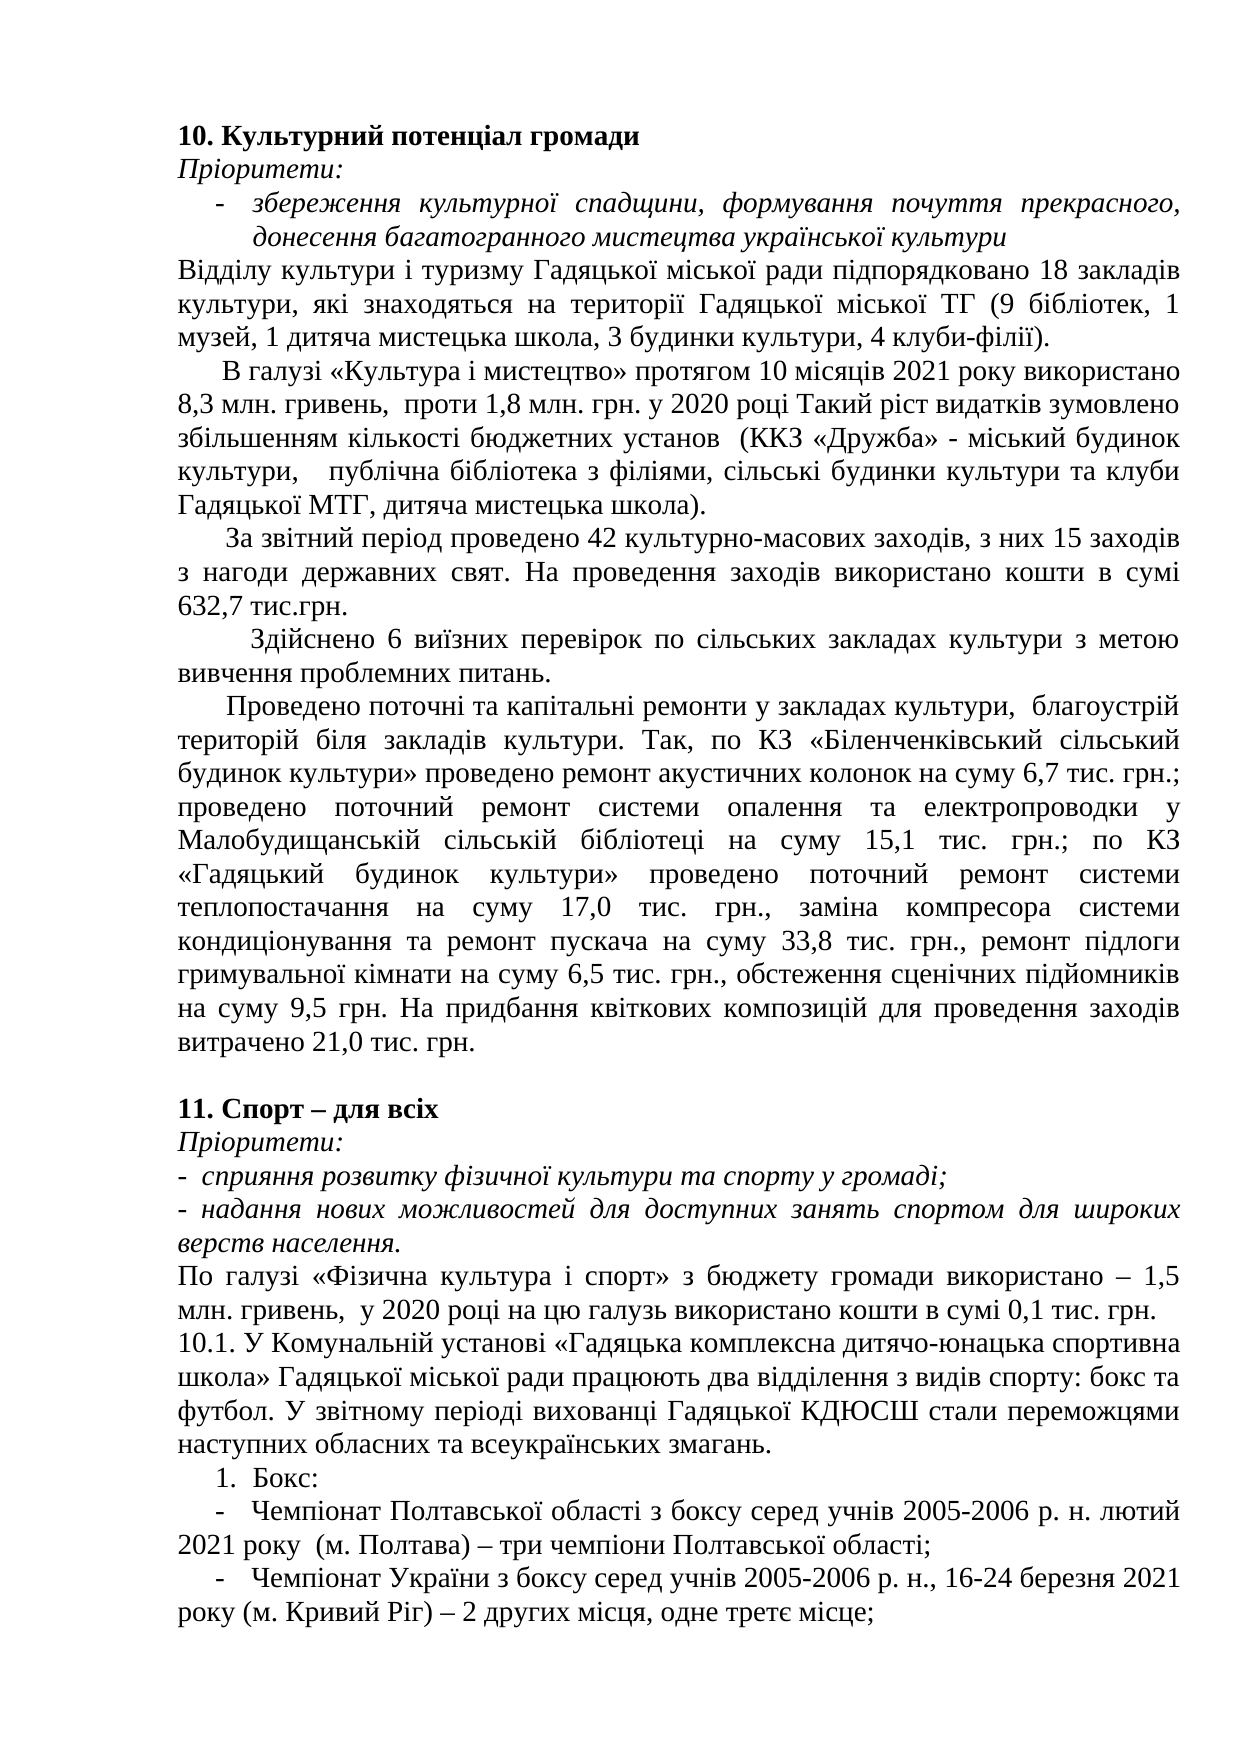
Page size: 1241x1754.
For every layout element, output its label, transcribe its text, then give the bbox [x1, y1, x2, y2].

list Чемпіонат Полтавської області з боксу серед учнів 2005-2006 р. н. лютий 2021 року (м. Полтава) – три чемпіони Полтавської області; [177, 1493, 1181, 1560]
text Відділу культури і туризму Гадяцької міської ради підпорядковано 18 закладів культури, які знаходяться на території Гадяцької міської ТГ (9 бібліотек, 1 музей, 1 дитяча мистецька школа, 3 будинки культури, 4 клуби-філії). [177, 252, 1181, 353]
text 10.1. У Комунальній установі «Гадяцька комплексна дитячо-юнацька спортивна школа» Гадяцької міської ради працюють два відділення з видів спорту: бокс та футбол. У звітному періоді вихованці Гадяцької КДЮСШ стали переможцями наступних обласних та всеукраїнських змагань. [177, 1326, 1181, 1460]
text В галузі «Культура і мистецтво» протягом 10 місяців 2021 року використано 8,3 млн. гривень, проти 1,8 млн. грн. у 2020 році Такий ріст видатків зумовлено збільшенням кількості бюджетних установ (ККЗ «Дружба» - міський будинок культури, публічна бібліотека з філіями, сільські будинки культури та клуби Гадяцької МТГ, дитяча мистецька школа). [177, 353, 1181, 521]
list Бокс: [215, 1460, 1181, 1493]
list Чемпіонат України з боксу серед учнів 2005-2006 р. н., 16-24 березня 2021 року (м. Кривий Ріг) – 2 других місця, одне третє місце; [177, 1560, 1181, 1627]
text Проведено поточні та капітальні ремонти у закладах культури, благоустрій територій біля закладів культури. Так, по КЗ «Біленченківський сільський будинок культури» проведено ремонт акустичних колонок на суму 6,7 тис. грн.; проведено поточний ремонт системи опалення та електропроводки у Малобудищанській сільській бібліотеці на суму 15,1 тис. грн.; по КЗ «Гадяцький будинок культури» проведено поточний ремонт системи теплопостачання на суму 17,0 тис. грн., заміна компресора системи кондиціонування та ремонт пускача на суму 33,8 тис. грн., ремонт підлоги гримувальної кімнати на суму 6,5 тис. грн., обстеження сценічних підйомників на суму 9,5 грн. На придбання квіткових композицій для проведення заходів витрачено 21,0 тис. грн. [177, 688, 1181, 1057]
text - сприяння розвитку фізичної культури та спорту у громаді; [177, 1158, 1181, 1191]
text Пріоритети: [177, 1124, 1181, 1158]
text По галузі «Фізична культура і спорт» з бюджету громади використано – 1,5 млн. гривень, у 2020 році на цю галузь використано кошти в сумі 0,1 тис. грн. [177, 1258, 1181, 1326]
text - надання нових можливостей для доступних занять спортом для широких верств населення. [177, 1191, 1181, 1258]
text За звітний період проведено 42 культурно-масових заходів, з них 15 заходів з нагоди державних свят. На проведення заходів використано кошти в сумі 632,7 тис.грн. [177, 521, 1181, 621]
text Пріоритети: [177, 152, 1181, 185]
text 11. Спорт – для всіх [177, 1091, 1181, 1124]
list збереження культурної спадщини, формування почуття прекрасного, донесення багатогранного мистецтва української культури [215, 185, 1181, 252]
text Здійснено 6 виїзних перевірок по сільських закладах культури з метою вивчення проблемних питань. [177, 621, 1181, 688]
text 10. Культурний потенціал громади [177, 118, 1181, 152]
